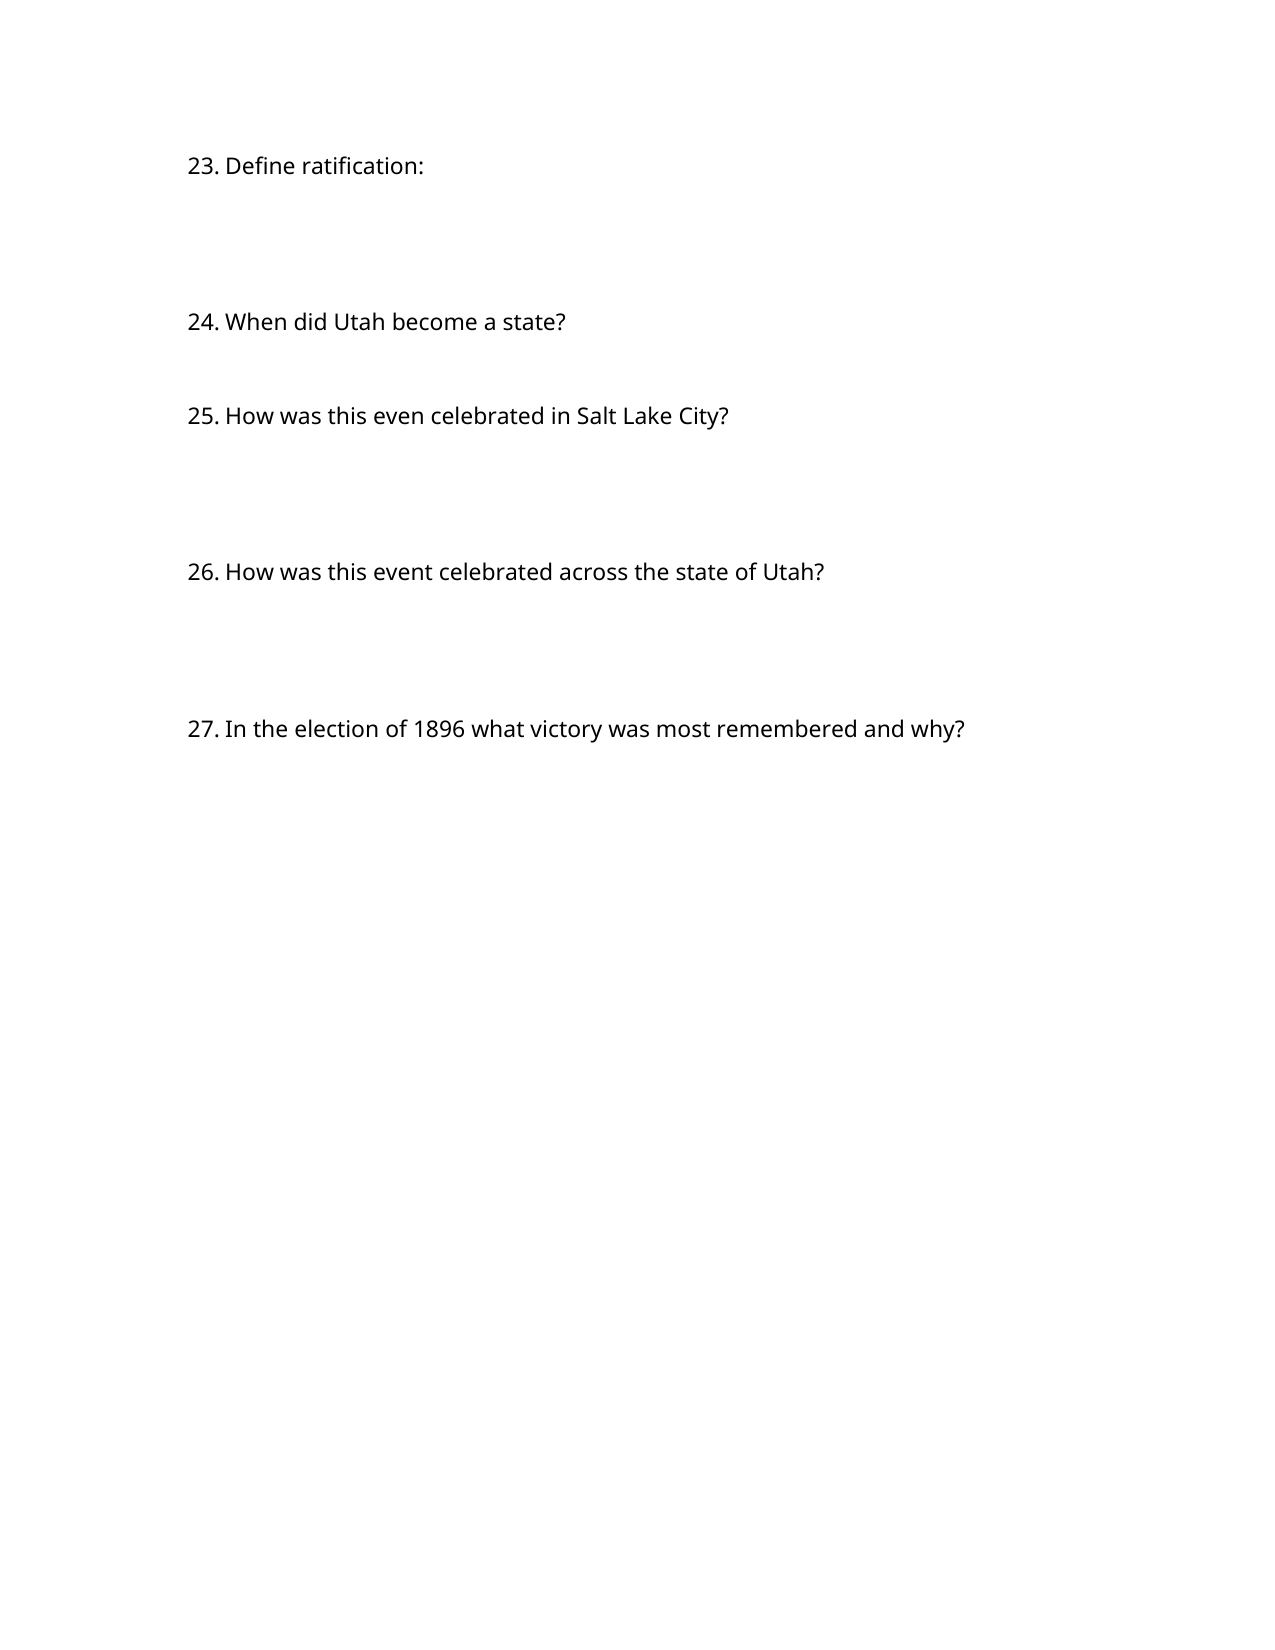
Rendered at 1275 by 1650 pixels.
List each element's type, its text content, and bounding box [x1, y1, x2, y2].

list In the election of 1896 what victory was most remembered and why? [187, 712, 1125, 744]
list Define ratification: [187, 150, 1125, 181]
list How was this even celebrated in Salt Lake City? [187, 400, 1125, 431]
list How was this event celebrated across the state of Utah? [187, 556, 1125, 587]
list When did Utah become a state? [187, 306, 1125, 337]
